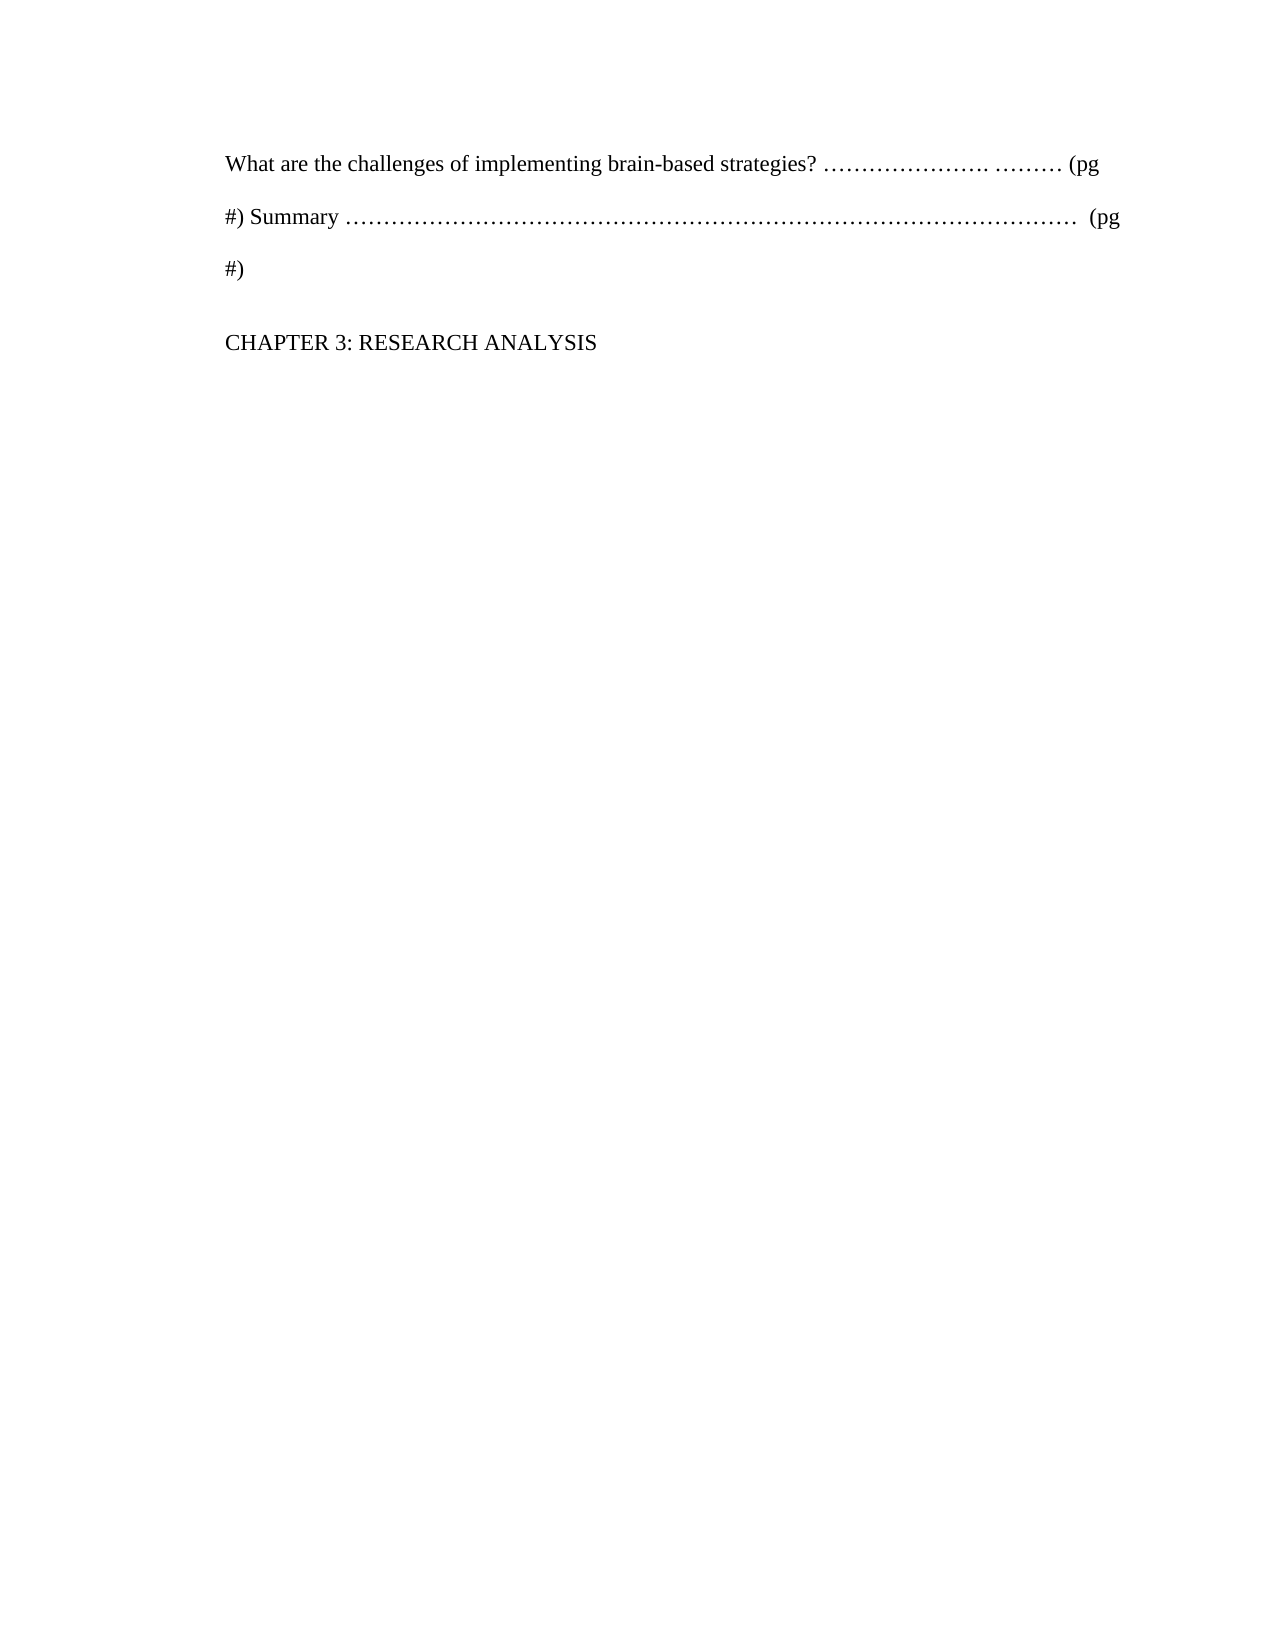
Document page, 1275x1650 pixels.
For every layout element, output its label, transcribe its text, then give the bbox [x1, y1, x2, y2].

text CHAPTER 3: RESEARCH ANALYSIS [225, 329, 1125, 355]
text What are the challenges of implementing brain-based strategies? …………………. ……… (pg #) Summary …………………………………………………………………………………… (pg #) [225, 150, 1125, 282]
